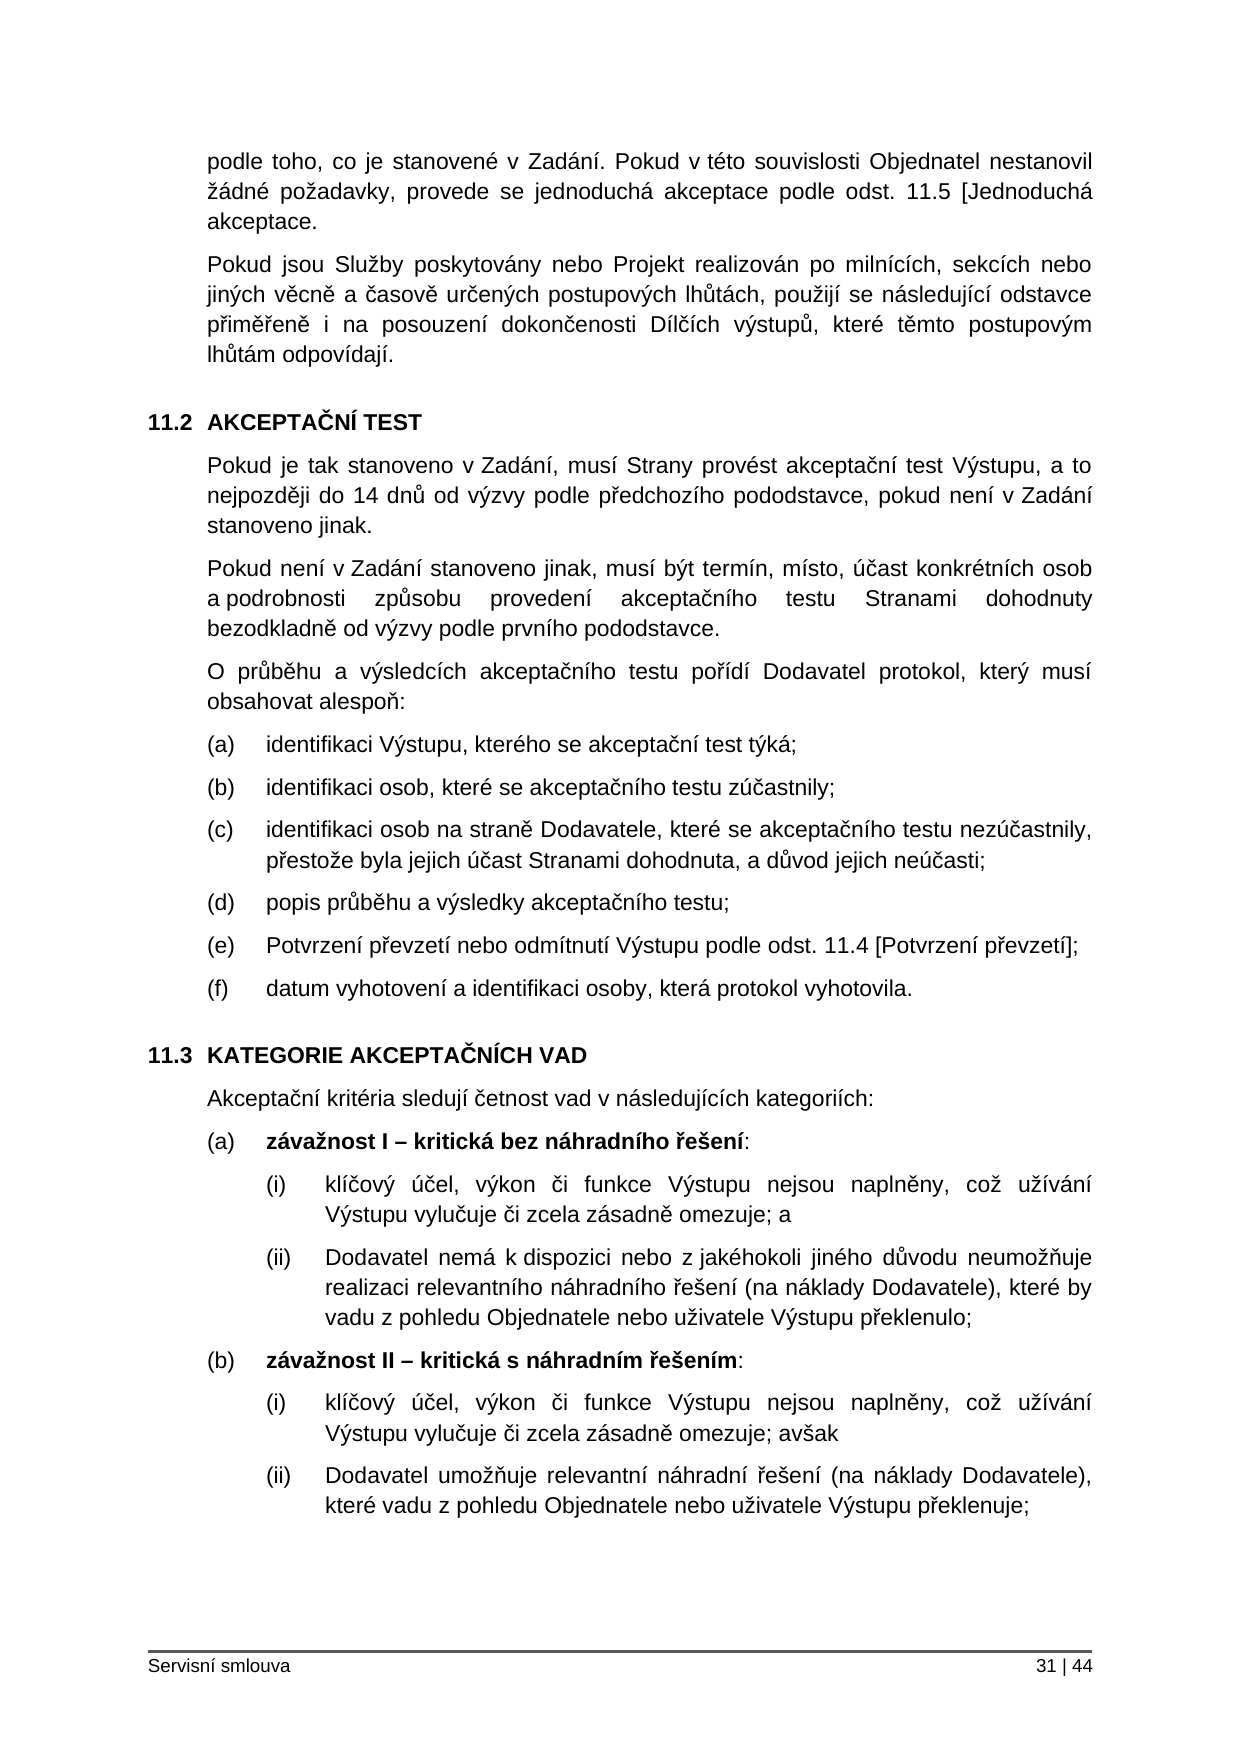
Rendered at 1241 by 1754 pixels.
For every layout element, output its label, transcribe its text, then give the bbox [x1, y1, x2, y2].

text závažnost II – kritická s náhradním řešením: [207, 1347, 1092, 1373]
text Pokud je tak stanoveno v Zadání, musí Strany provést akceptační test Výstupu, a to nejpozději do 14 dnů od výzvy podle předchozího pododstavce, pokud není v Zadání stanoveno jinak. [207, 452, 1092, 539]
text identifikaci osob, které se akceptačního testu zúčastnily; [207, 774, 1092, 800]
text datum vyhotovení a identifikaci osoby, která protokol vyhotovila. [207, 975, 1092, 1001]
text podle toho, co je stanovené v Zadání. Pokud v této souvislosti Objednatel nestanovil žádné požadavky, provede se jednoduchá akceptace podle odst. 11.5 [Jednoduchá akceptace. [207, 148, 1092, 234]
text Dodavatel nemá k dispozici nebo z jakéhokoli jiného důvodu neumožňuje realizaci relevantního náhradního řešení (na náklady Dodavatele), které by vadu z pohledu Objednatele nebo uživatele Výstupu překlenulo; [266, 1243, 1092, 1330]
text Pokud není v Zadání stanoveno jinak, musí být termín, místo, účast konkrétních osob a podrobnosti způsobu provedení akceptačního testu Stranami dohodnuty bezodkladně od výzvy podle prvního pododstavce. [207, 555, 1092, 642]
text Pokud jsou Služby poskytovány nebo Projekt realizován po milnících, sekcích nebo jiných věcně a časově určených postupových lhůtách, použijí se následující odstavce přiměřeně i na posouzení dokončenosti Dílčích výstupů, které těmto postupovým lhůtám odpovídají. [207, 251, 1092, 368]
text klíčový účel, výkon či funkce Výstupu nejsou naplněny, což užívání Výstupu vylučuje či zcela zásadně omezuje; a [266, 1171, 1092, 1227]
text Akceptační kritéria sledují četnost vad v následujících kategoriích: [207, 1085, 1092, 1112]
text Potvrzení převzetí nebo odmítnutí Výstupu podle odst. 11.4 [Potvrzení převzetí]; [207, 932, 1092, 958]
text Dodavatel umožňuje relevantní náhradní řešení (na náklady Dodavatele), které vadu z pohledu Objednatele nebo uživatele Výstupu překlenuje; [266, 1462, 1092, 1519]
text Akceptační test [148, 409, 1092, 436]
text Kategorie akceptačních vad [148, 1042, 1092, 1069]
text identifikaci Výstupu, kterého se akceptační test týká; [207, 731, 1092, 757]
text identifikaci osob na straně Dodavatele, které se akceptačního testu nezúčastnily, přestože byla jejich účast Stranami dohodnuta, a důvod jejich neúčasti; [207, 816, 1092, 873]
text závažnost I – kritická bez náhradního řešení: [207, 1128, 1092, 1154]
text klíčový účel, výkon či funkce Výstupu nejsou naplněny, což užívání Výstupu vylučuje či zcela zásadně omezuje; avšak [266, 1389, 1092, 1446]
text popis průběhu a výsledky akceptačního testu; [207, 889, 1092, 916]
text O průběhu a výsledcích akceptačního testu pořídí Dodavatel protokol, který musí obsahovat alespoň: [207, 658, 1092, 715]
